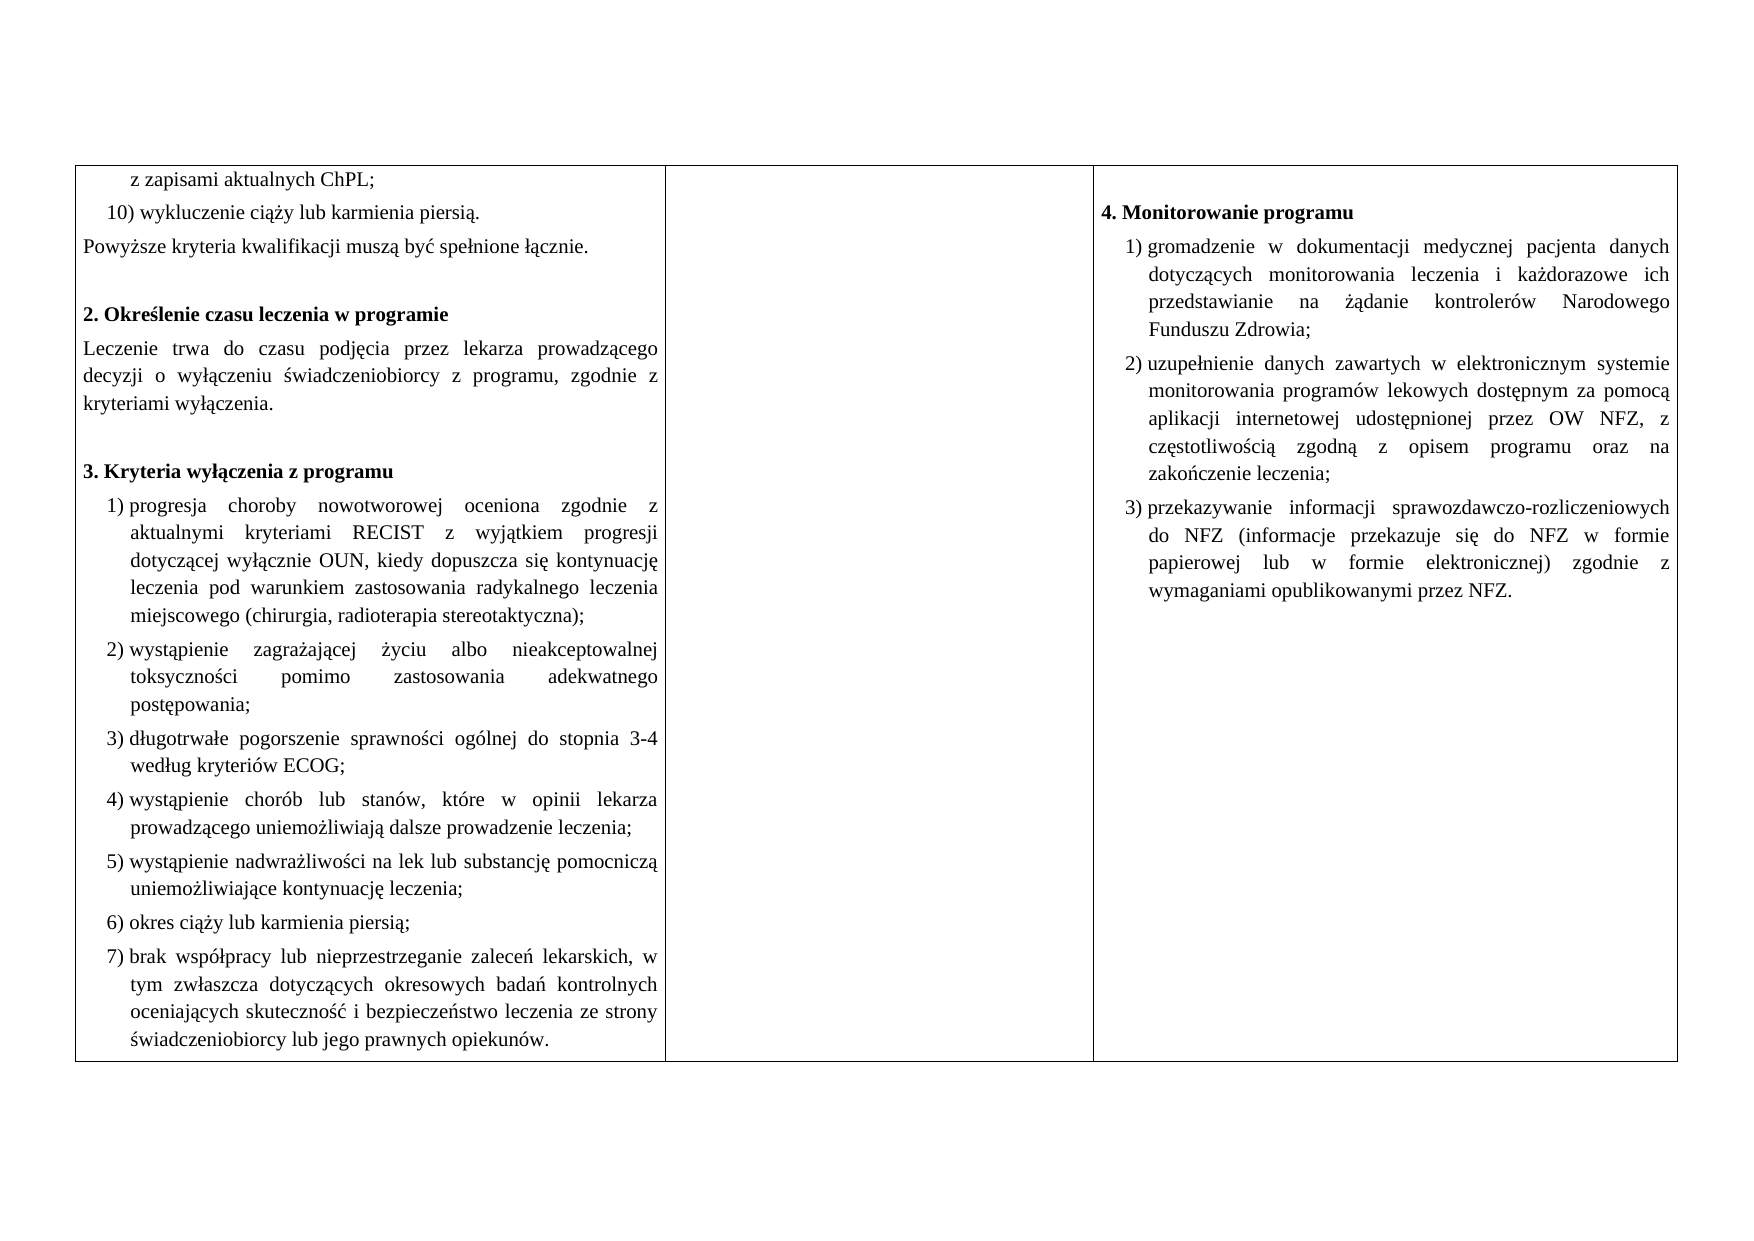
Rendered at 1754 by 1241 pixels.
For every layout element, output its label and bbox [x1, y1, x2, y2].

table_cell [76, 166, 665, 1061]
table_cell [1094, 166, 1677, 1061]
table_cell [666, 166, 1093, 1061]
